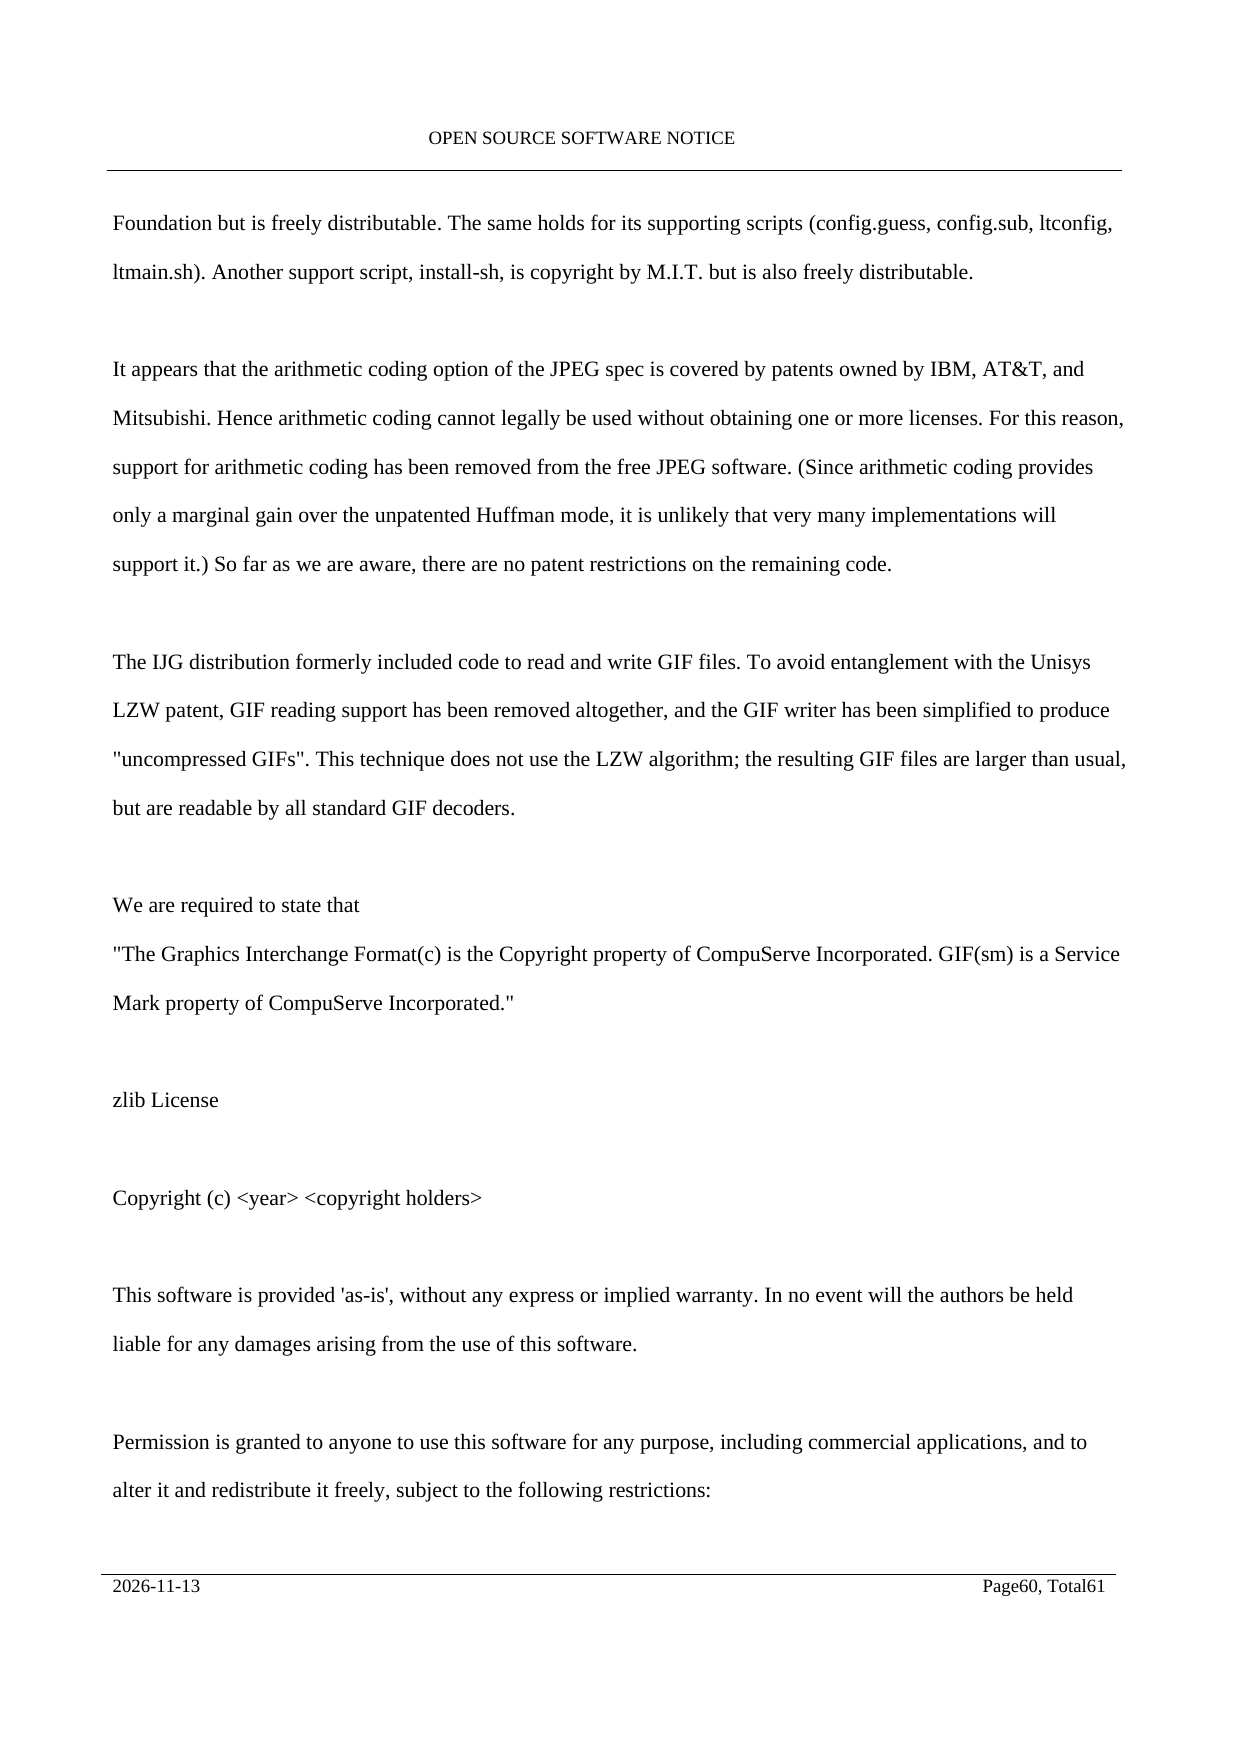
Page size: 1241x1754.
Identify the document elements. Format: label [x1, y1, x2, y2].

text [112, 206, 1128, 1506]
